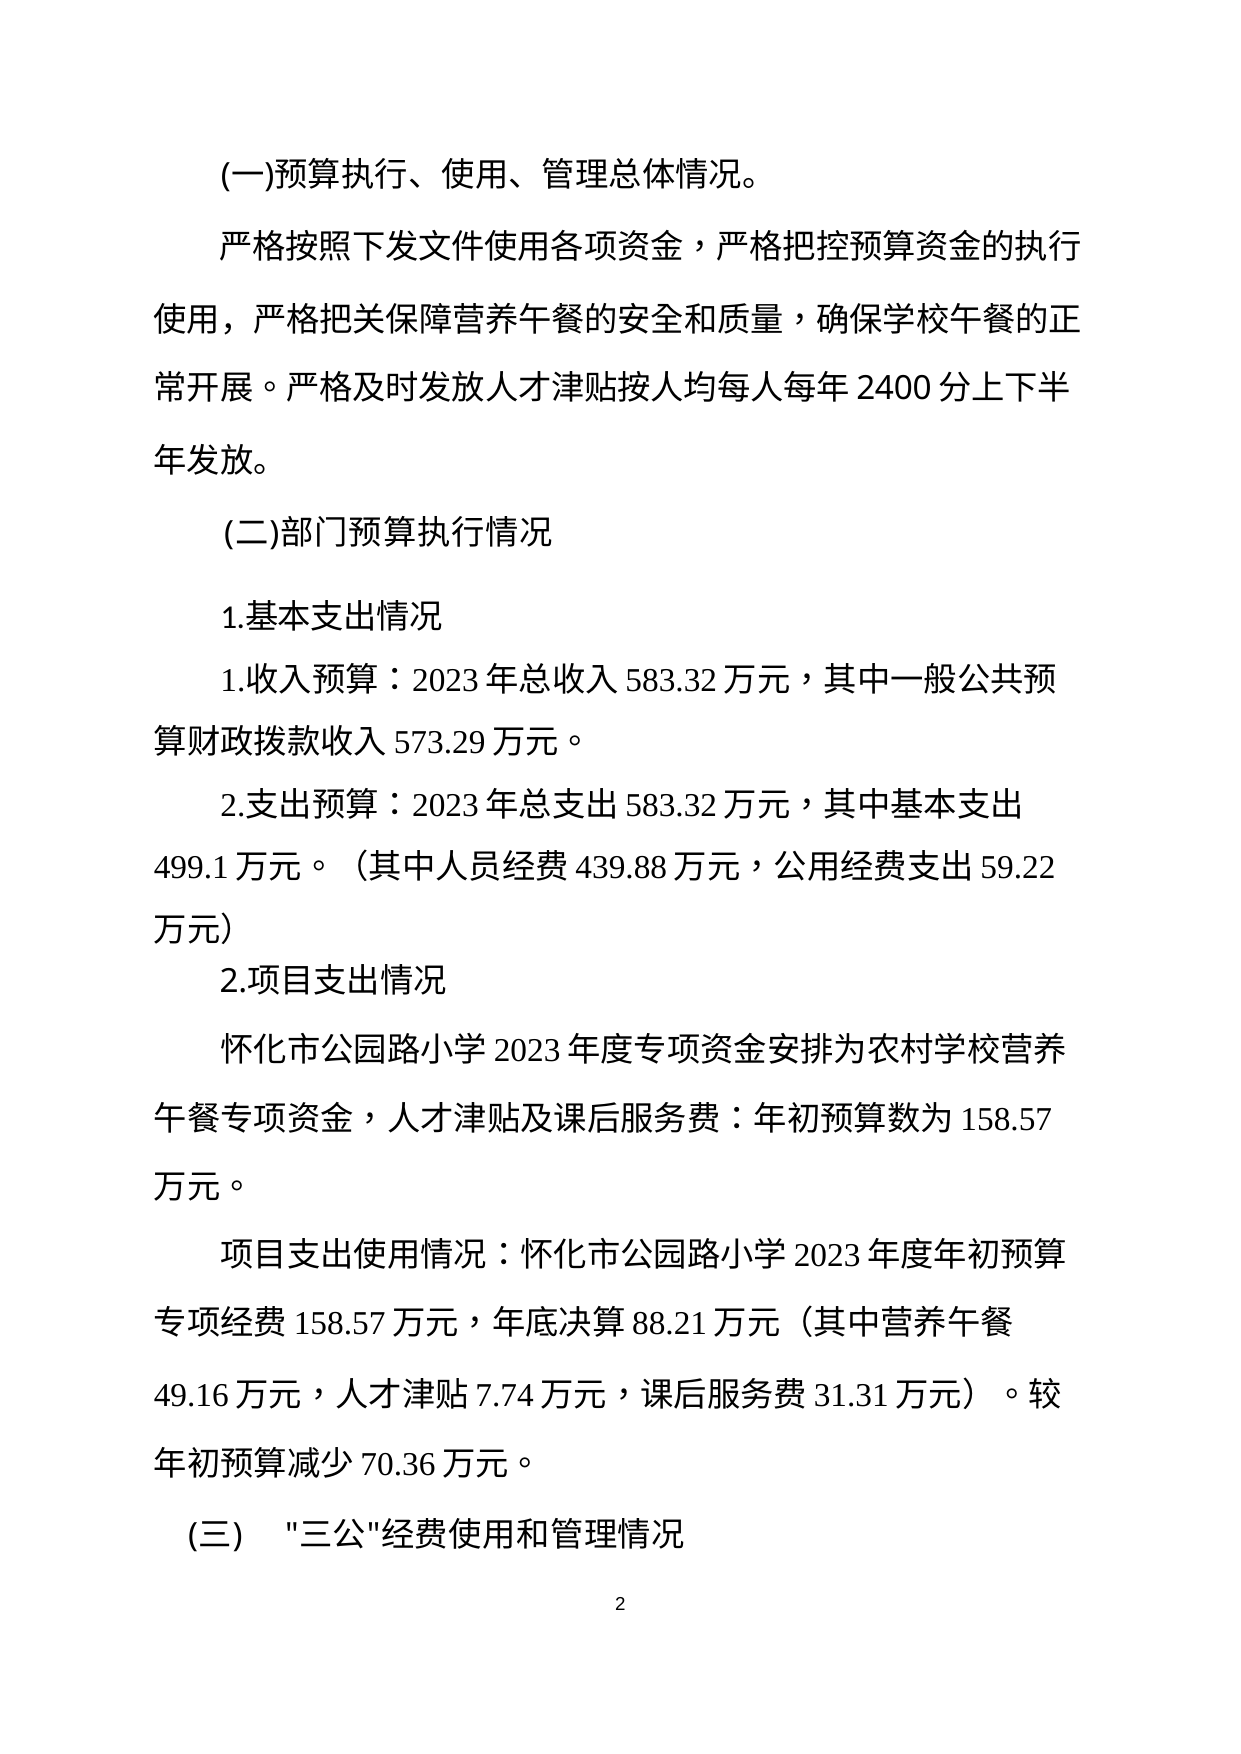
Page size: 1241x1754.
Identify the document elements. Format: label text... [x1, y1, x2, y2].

list 1.基本支出情况 [153, 578, 1087, 641]
text 2.项目支出情况 [153, 953, 1087, 1002]
list 2.支出预算：2023年总支出583.32万元，其中基本支出499.1万元。（其中人员经费439.88万元，公用经费支出59.22万元） [153, 766, 1087, 953]
list 1.收入预算：2023年总收入583.32万元，其中一般公共预算财政拨款收入573.29万元。 [153, 641, 1087, 766]
text 项目支出使用情况：怀化市公园路小学2023年度年初预算专项经费158.57万元，年底决算88.21万元（其中营养午餐49.16万元，人才津贴7.74万元，课后服务费31.31万元）。较年初预算减少70.36万元。 [153, 1231, 1087, 1485]
text 怀化市公园路小学2023年度专项资金安排为农村学校营养午餐专项资金，人才津贴及课后服务费：年初预算数为158.57万元。 [153, 1026, 1087, 1208]
text (一)预算执行、使用、管理总体情况。 [153, 148, 1087, 196]
text (二)部门预算执行情况 [153, 506, 1087, 554]
list "三公"经费使用和管理情况 [153, 1507, 1087, 1556]
text 严格按照下发文件使用各项资金，严格把控预算资金的执行使用，严格把关保障营养午餐的安全和质量，确保学校午餐的正常开展。严格及时发放人才津贴按人均每人每年2400分上下半年发放。 [153, 220, 1087, 482]
